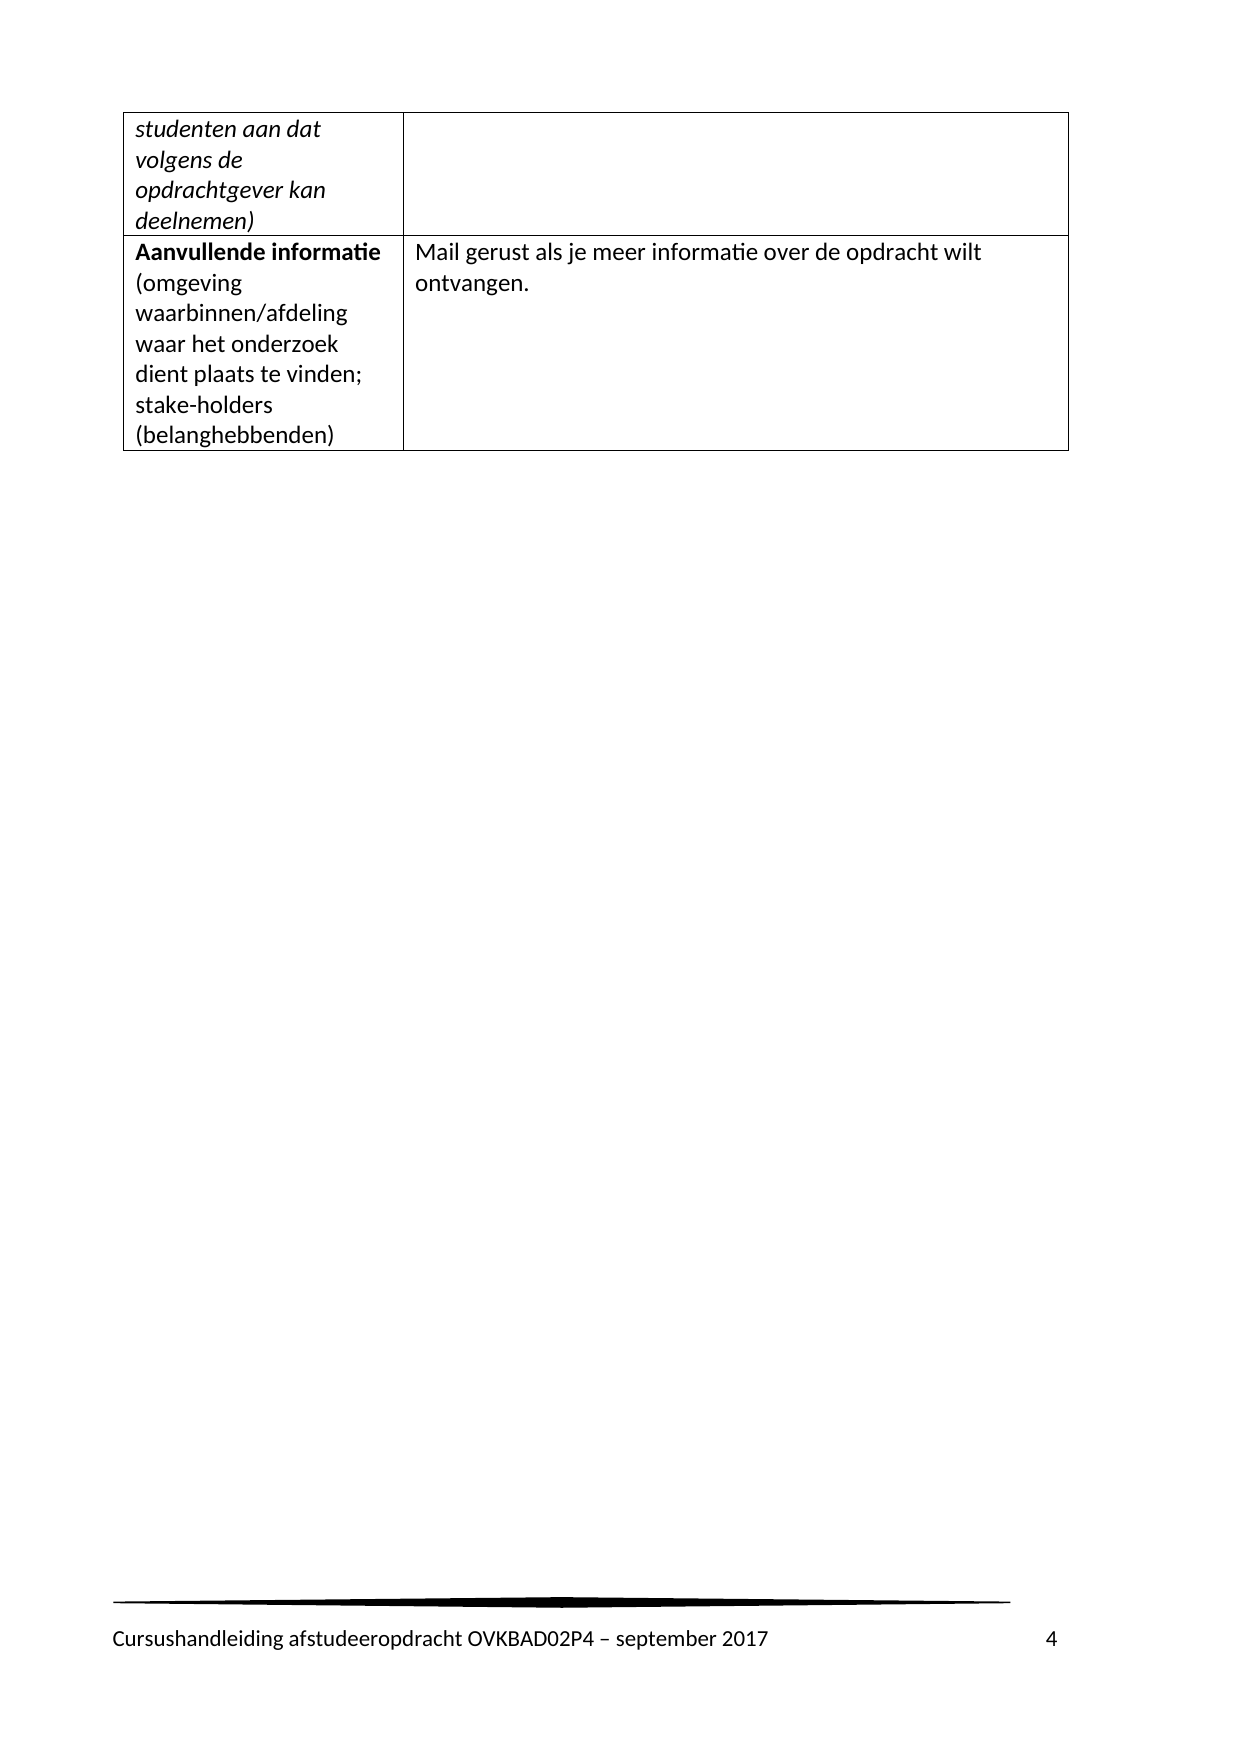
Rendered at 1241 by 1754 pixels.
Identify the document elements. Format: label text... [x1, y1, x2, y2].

table_cell Aanvullende informatie (omgeving waarbinnen/afdeling waar het onderzoek dient plaats te vinden; stake-holders (belanghebbenden) [124, 236, 403, 450]
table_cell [404, 113, 1068, 235]
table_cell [124, 113, 403, 235]
table_cell Mail gerust als je meer informatie over de opdracht wilt ontvangen. [404, 236, 1068, 450]
